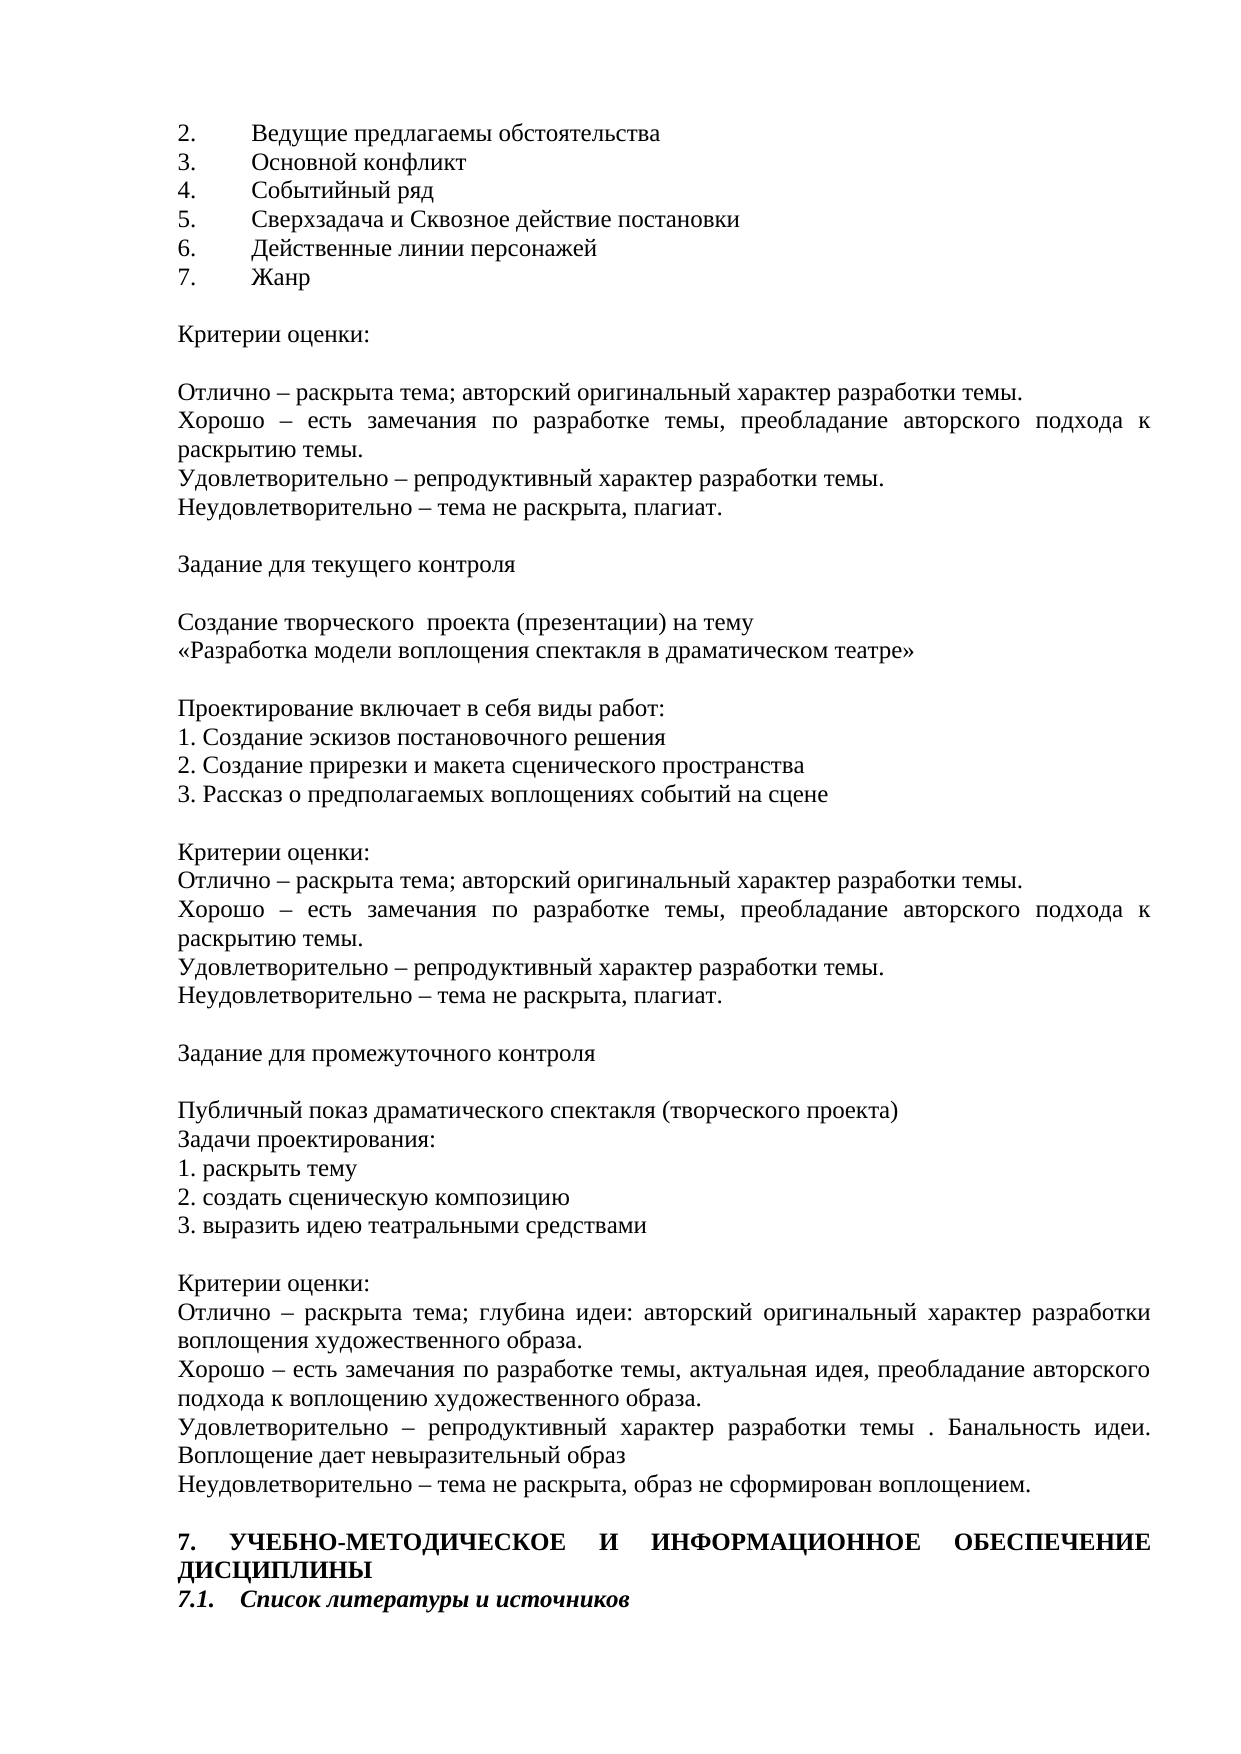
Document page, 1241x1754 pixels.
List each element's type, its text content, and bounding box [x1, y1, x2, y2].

text Публичный показ драматического спектакля (творческого проекта) [177, 1096, 1152, 1124]
text 5. Сверхзадача и Сквозное действие постановки [177, 204, 1152, 233]
text Неудовлетворительно – тема не раскрыта, плагиат. [177, 981, 1152, 1009]
text «Разработка модели воплощения спектакля в драматическом театре» [177, 636, 1152, 664]
text Хорошо – есть замечания по разработке темы, актуальная идея, преобладание авторского подхода к воплощению художественного образа. [177, 1354, 1152, 1412]
text Отлично – раскрыта тема; авторский оригинальный характер разработки темы. [177, 866, 1152, 894]
text Отлично – раскрыта тема; авторский оригинальный характер разработки темы. [177, 377, 1152, 406]
text 3. выразить идею театральными средствами [177, 1211, 1152, 1239]
text 1. раскрыть тему [177, 1153, 1152, 1182]
text Хорошо – есть замечания по разработке темы, преобладание авторского подхода к раскрытию темы. [177, 406, 1152, 463]
text Отлично – раскрыта тема; глубина идеи: авторский оригинальный характер разработки воплощения художественного образа. [177, 1297, 1152, 1354]
text 2. создать сценическую композицию [177, 1182, 1152, 1211]
text Задачи проектирования: [177, 1124, 1152, 1153]
text Неудовлетворительно – тема не раскрыта, плагиат. [177, 492, 1152, 521]
text Хорошо – есть замечания по разработке темы, преобладание авторского подхода к раскрытию темы. [177, 894, 1152, 952]
text Создание творческого проекта (презентации) на тему [177, 607, 1152, 636]
text Задание для текущего контроля [177, 549, 1152, 578]
text Критерии оценки: [177, 837, 1152, 866]
text Проектирование включает в себя виды работ: [177, 693, 1152, 722]
text 7. УЧЕБНО-МЕТОДИЧЕСКОЕ И ИНФОРМАЦИОННОЕ ОБЕСПЕЧЕНИЕ ДИСЦИПЛИНЫ [177, 1527, 1152, 1584]
text 1. Создание эскизов постановочного решения [177, 722, 1152, 751]
text Критерии оценки: [177, 319, 1152, 348]
text 2. Создание прирезки и макета сценического пространства [177, 751, 1152, 779]
text 6. Действенные линии персонажей [177, 233, 1152, 262]
text Задание для промежуточного контроля [177, 1038, 1152, 1067]
text 2. Ведущие предлагаемы обстоятельства [177, 118, 1152, 147]
text Неудовлетворительно – тема не раскрыта, образ не сформирован воплощением. [177, 1469, 1152, 1498]
text Удовлетворительно – репродуктивный характер разработки темы. [177, 952, 1152, 981]
text Удовлетворительно – репродуктивный характер разработки темы. [177, 463, 1152, 492]
text Удовлетворительно – репродуктивный характер разработки темы . Банальность идеи. Воплощение дает невыразительный образ [177, 1412, 1152, 1469]
text 7. Жанр [177, 262, 1152, 291]
text 4. Событийный ряд [177, 176, 1152, 204]
text 3. Основной конфликт [177, 147, 1152, 176]
text 3. Рассказ о предполагаемых воплощениях событий на сцене [177, 779, 1152, 808]
text 7.1. Список литературы и источников [177, 1584, 1152, 1613]
text Критерии оценки: [177, 1268, 1152, 1297]
